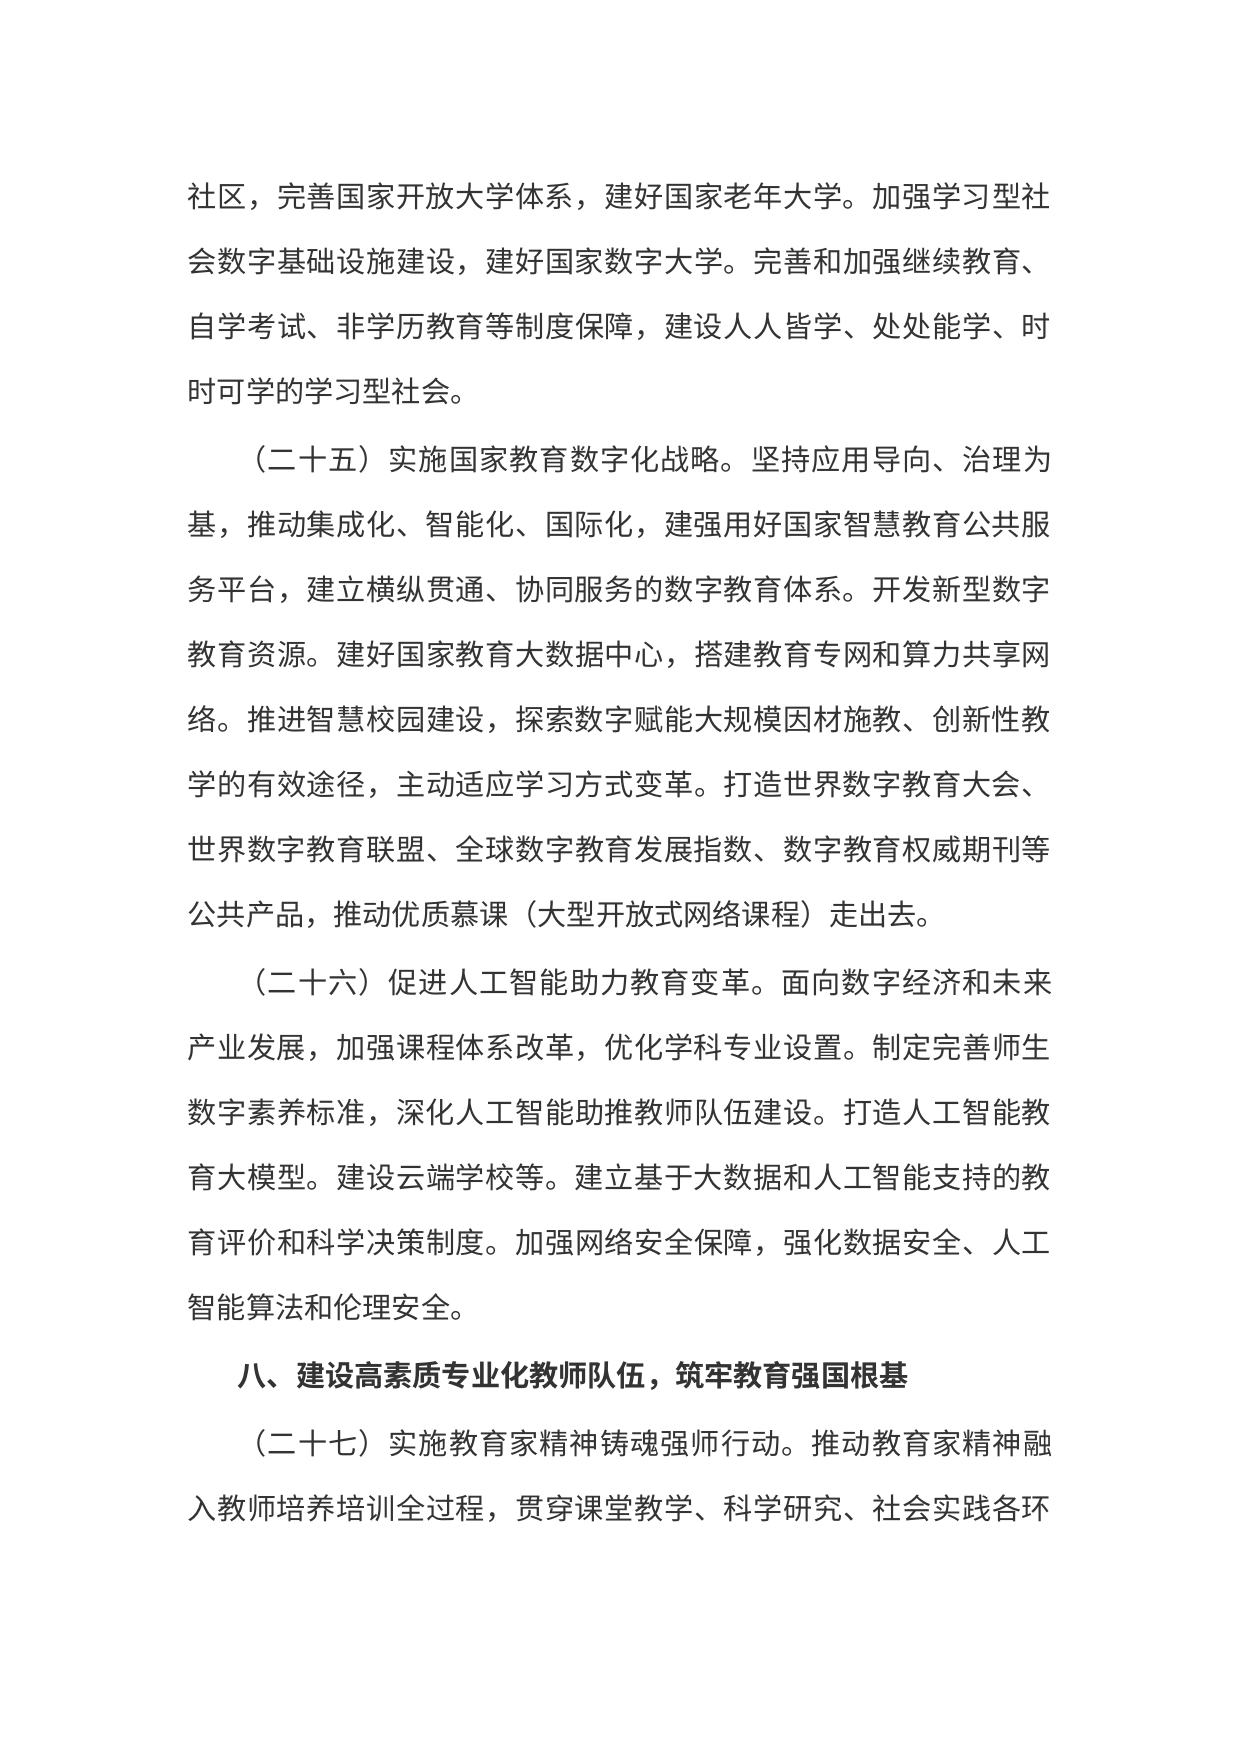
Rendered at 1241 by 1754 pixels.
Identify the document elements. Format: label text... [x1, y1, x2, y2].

text （二十六）促进人工智能助力教育变革。面向数字经济和未来产业发展，加强课程体系改革，优化学科专业设置。制定完善师生数字素养标准，深化人工智能助推教师队伍建设。打造人工智能教育大模型。建设云端学校等。建立基于大数据和人工智能支持的教育评价和科学决策制度。加强网络安全保障，强化数据安全、人工智能算法和伦理安全。 [187, 948, 1053, 1338]
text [187, 162, 1053, 422]
text 八、建设高素质专业化教师队伍，筑牢教育强国根基 [187, 1341, 1053, 1406]
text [187, 1409, 1053, 1539]
text （二十五）实施国家教育数字化战略。坚持应用导向、治理为基，推动集成化、智能化、国际化，建强用好国家智慧教育公共服务平台，建立横纵贯通、协同服务的数字教育体系。开发新型数字教育资源。建好国家教育大数据中心，搭建教育专网和算力共享网络。推进智慧校园建设，探索数字赋能大规模因材施教、创新性教学的有效途径，主动适应学习方式变革。打造世界数字教育大会、世界数字教育联盟、全球数字教育发展指数、数字教育权威期刊等公共产品，推动优质慕课（大型开放式网络课程）走出去。 [187, 425, 1053, 945]
